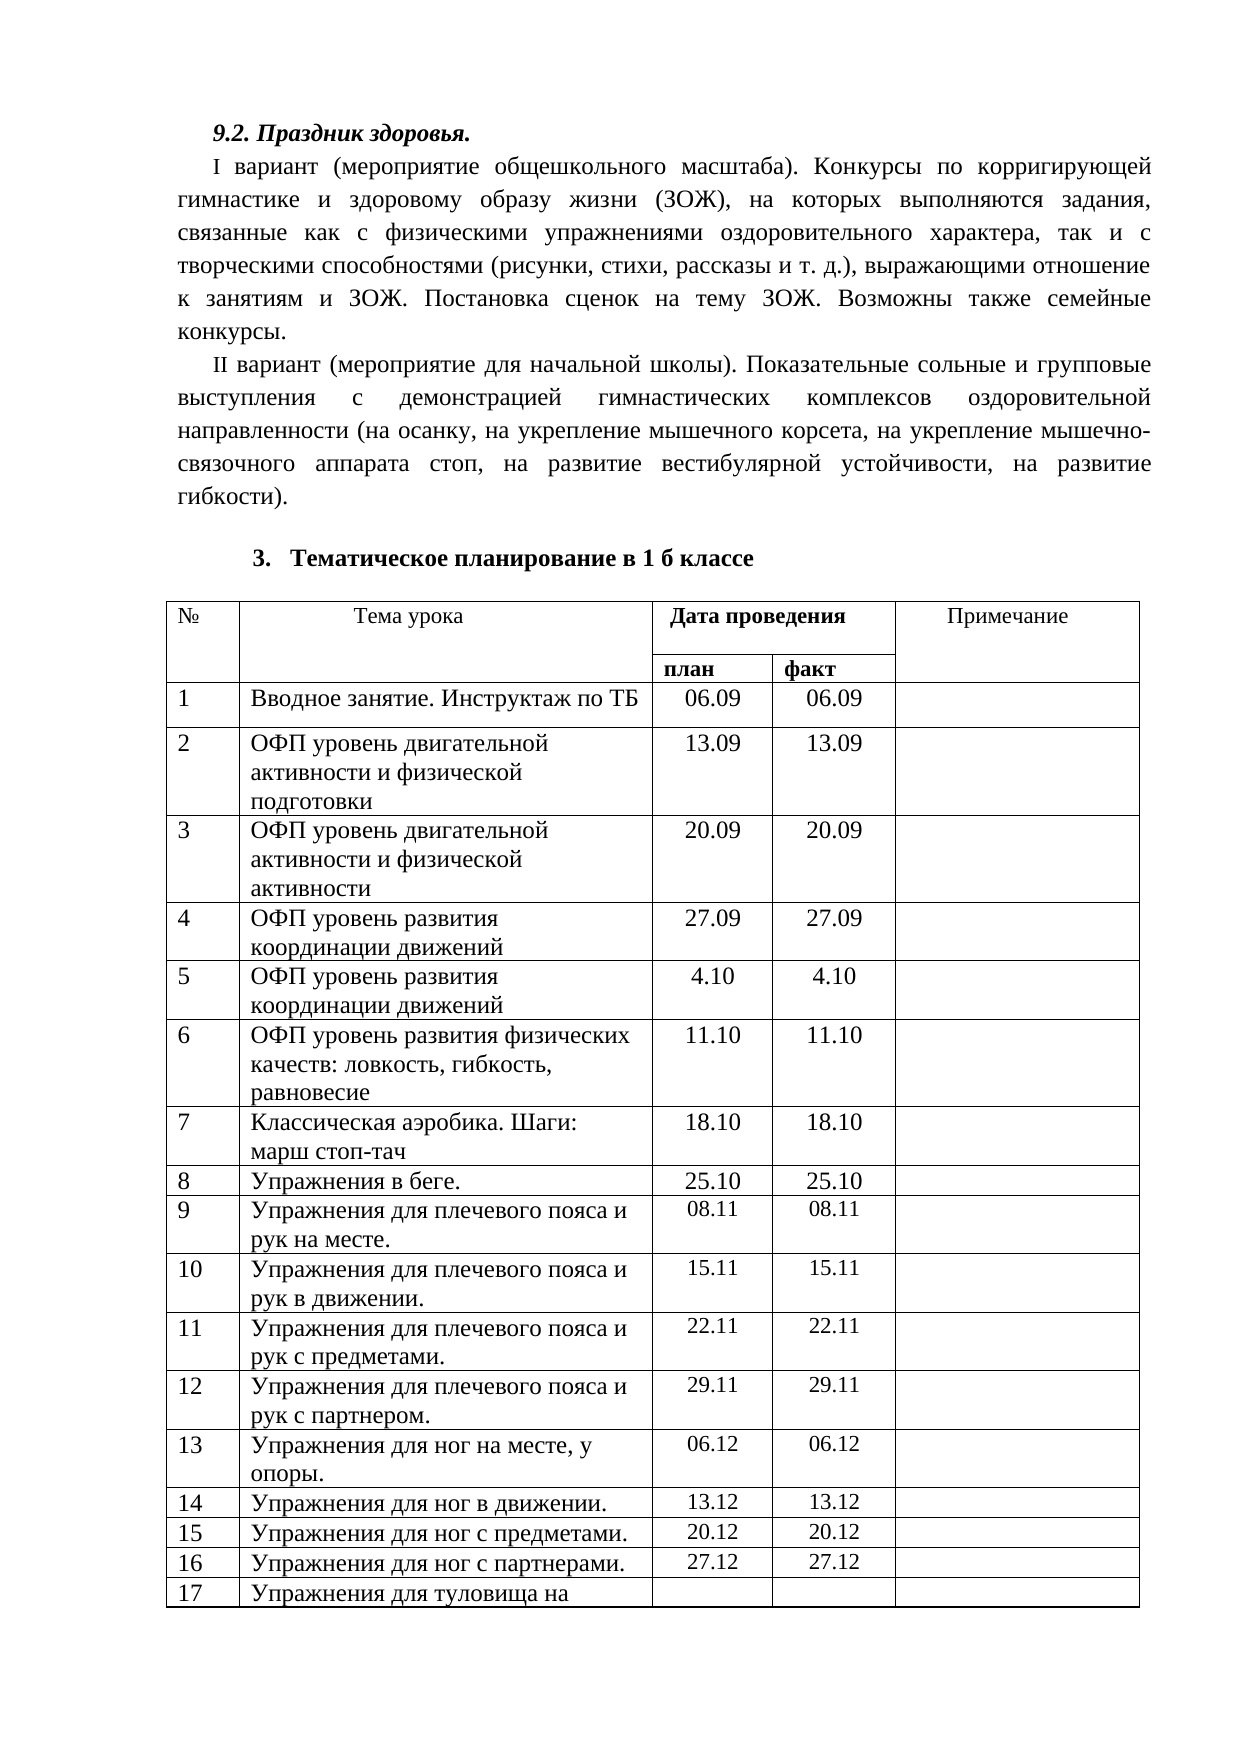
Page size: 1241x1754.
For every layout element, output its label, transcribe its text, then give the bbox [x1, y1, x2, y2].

table_cell 14 [167, 1488, 239, 1517]
table_cell 16 [167, 1548, 239, 1577]
table_cell [896, 1578, 1139, 1606]
table_header Тема урока [240, 602, 652, 682]
table_cell 06.12 [773, 1430, 895, 1487]
table_cell 3 [167, 816, 239, 902]
table_cell 18.10 [653, 1107, 772, 1165]
table_cell 27.09 [773, 903, 895, 960]
table_cell [896, 1488, 1139, 1517]
table_cell [896, 683, 1139, 727]
table_cell [896, 1166, 1139, 1194]
text 9.2. Праздник здоровья. [177, 118, 1152, 147]
table_cell 7 [167, 1107, 239, 1165]
table_cell 13.12 [773, 1488, 895, 1517]
table_cell 17 [167, 1578, 239, 1606]
table_cell 18.10 [773, 1107, 895, 1165]
table_cell 4.10 [773, 961, 895, 1019]
list вариант (мероприятие для начальной школы). Показательные сольные и групповые выступления с демонстрацией гимнастических комплексов оздоровительной направленности (на осанку, на укрепление мышечного корсета, на укрепление мышечно-связочного аппарата стоп, на развитие вестибулярной устойчивости, на развитие гибкости). [177, 349, 1152, 510]
table_cell 13.12 [653, 1488, 772, 1517]
table_header Дата проведения [653, 602, 895, 654]
table_cell 29.11 [653, 1371, 772, 1429]
table_cell 4.10 [653, 961, 772, 1019]
table_cell 9 [167, 1196, 239, 1253]
table_cell 08.11 [773, 1196, 895, 1253]
table_cell Упражнения для плечевого пояса и рук с партнером. [240, 1371, 652, 1429]
table_cell 25.10 [773, 1166, 895, 1194]
table_cell Упражнения для ног с предметами. [240, 1518, 652, 1547]
table_cell 15 [167, 1518, 239, 1547]
table_cell 06.09 [653, 683, 772, 727]
table_cell [896, 1430, 1139, 1487]
table_cell факт [773, 655, 895, 682]
table_cell ОФП уровень двигательной активности и физической подготовки [240, 728, 652, 814]
table_cell ОФП уровень развития координации движений [240, 961, 652, 1019]
table_cell Упражнения для ног на месте, у опоры. [240, 1430, 652, 1487]
table_cell [896, 728, 1139, 814]
table_cell 10 [167, 1254, 239, 1312]
table_cell 08.11 [653, 1196, 772, 1253]
table_cell 29.11 [773, 1371, 895, 1429]
table_header Примечание [896, 602, 1139, 682]
table_header № [167, 602, 239, 682]
table_cell [896, 1518, 1139, 1547]
table_cell Классическая аэробика. Шаги: марш стоп-тач [240, 1107, 652, 1165]
table_cell 27.12 [773, 1548, 895, 1577]
table_cell план [653, 655, 772, 682]
table_cell 6 [167, 1020, 239, 1106]
list Тематическое планирование в 1 б классе [252, 543, 1152, 572]
table_cell 06.12 [653, 1430, 772, 1487]
table_cell 11.10 [653, 1020, 772, 1106]
table_cell Упражнения для ног в движении. [240, 1488, 652, 1517]
table_cell 13 [167, 1430, 239, 1487]
table_cell [896, 1020, 1139, 1106]
table_cell ОФП уровень развития физических качеств: ловкость, гибкость, равновесие [240, 1020, 652, 1106]
table_cell 25.10 [653, 1166, 772, 1194]
table_cell [896, 961, 1139, 1019]
table_cell 22.11 [653, 1313, 772, 1370]
table_cell 8 [167, 1166, 239, 1194]
table_cell 11.10 [773, 1020, 895, 1106]
table_cell 20.12 [653, 1518, 772, 1547]
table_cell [240, 1578, 652, 1606]
table_cell Упражнения для плечевого пояса и рук с предметами. [240, 1313, 652, 1370]
table_cell 1 [167, 683, 239, 727]
table_cell [896, 1254, 1139, 1312]
table_cell 20.12 [773, 1518, 895, 1547]
table_cell [653, 1578, 772, 1606]
table_cell [896, 1107, 1139, 1165]
table_cell 13.09 [653, 728, 772, 814]
table_cell 11 [167, 1313, 239, 1370]
table_cell 27.09 [653, 903, 772, 960]
table_cell ОФП уровень двигательной активности и физической активности [240, 816, 652, 902]
table_cell [896, 1371, 1139, 1429]
table_cell ОФП уровень развития координации движений [240, 903, 652, 960]
table_cell [896, 1313, 1139, 1370]
table_cell 15.11 [773, 1254, 895, 1312]
table_cell Упражнения в беге. [240, 1166, 652, 1194]
table_cell 5 [167, 961, 239, 1019]
table_cell 20.09 [773, 816, 895, 902]
table_cell [896, 903, 1139, 960]
table_cell Упражнения для плечевого пояса и рук в движении. [240, 1254, 652, 1312]
table_cell 12 [167, 1371, 239, 1429]
table_cell 06.09 [773, 683, 895, 727]
table_cell 22.11 [773, 1313, 895, 1370]
table_cell 4 [167, 903, 239, 960]
table_cell 13.09 [773, 728, 895, 814]
table_cell [896, 816, 1139, 902]
table_cell 2 [167, 728, 239, 814]
table_cell 15.11 [653, 1254, 772, 1312]
table_cell 20.09 [653, 816, 772, 902]
table_cell Упражнения для плечевого пояса и рук на месте. [240, 1196, 652, 1253]
table_cell [896, 1196, 1139, 1253]
table_cell [773, 1578, 895, 1606]
table_cell Вводное занятие. Инструктаж по ТБ [240, 683, 652, 727]
table_cell [896, 1548, 1139, 1577]
table_cell 27.12 [653, 1548, 772, 1577]
table_cell Упражнения для ног с партнерами. [240, 1548, 652, 1577]
list вариант (мероприятие общешкольного масштаба). Конкурсы по корригирующей гимнастике и здоровому образу жизни (ЗОЖ), на которых выполняются задания, связанные как с физическими упражнениями оздоровительного характера, так и с творческими способностями (рисунки, стихи, рассказы и т. д.), выражающими отношение к занятиям и ЗОЖ. Постановка сценок на тему ЗОЖ. Возможны также семейные конкурсы. [177, 151, 1152, 345]
